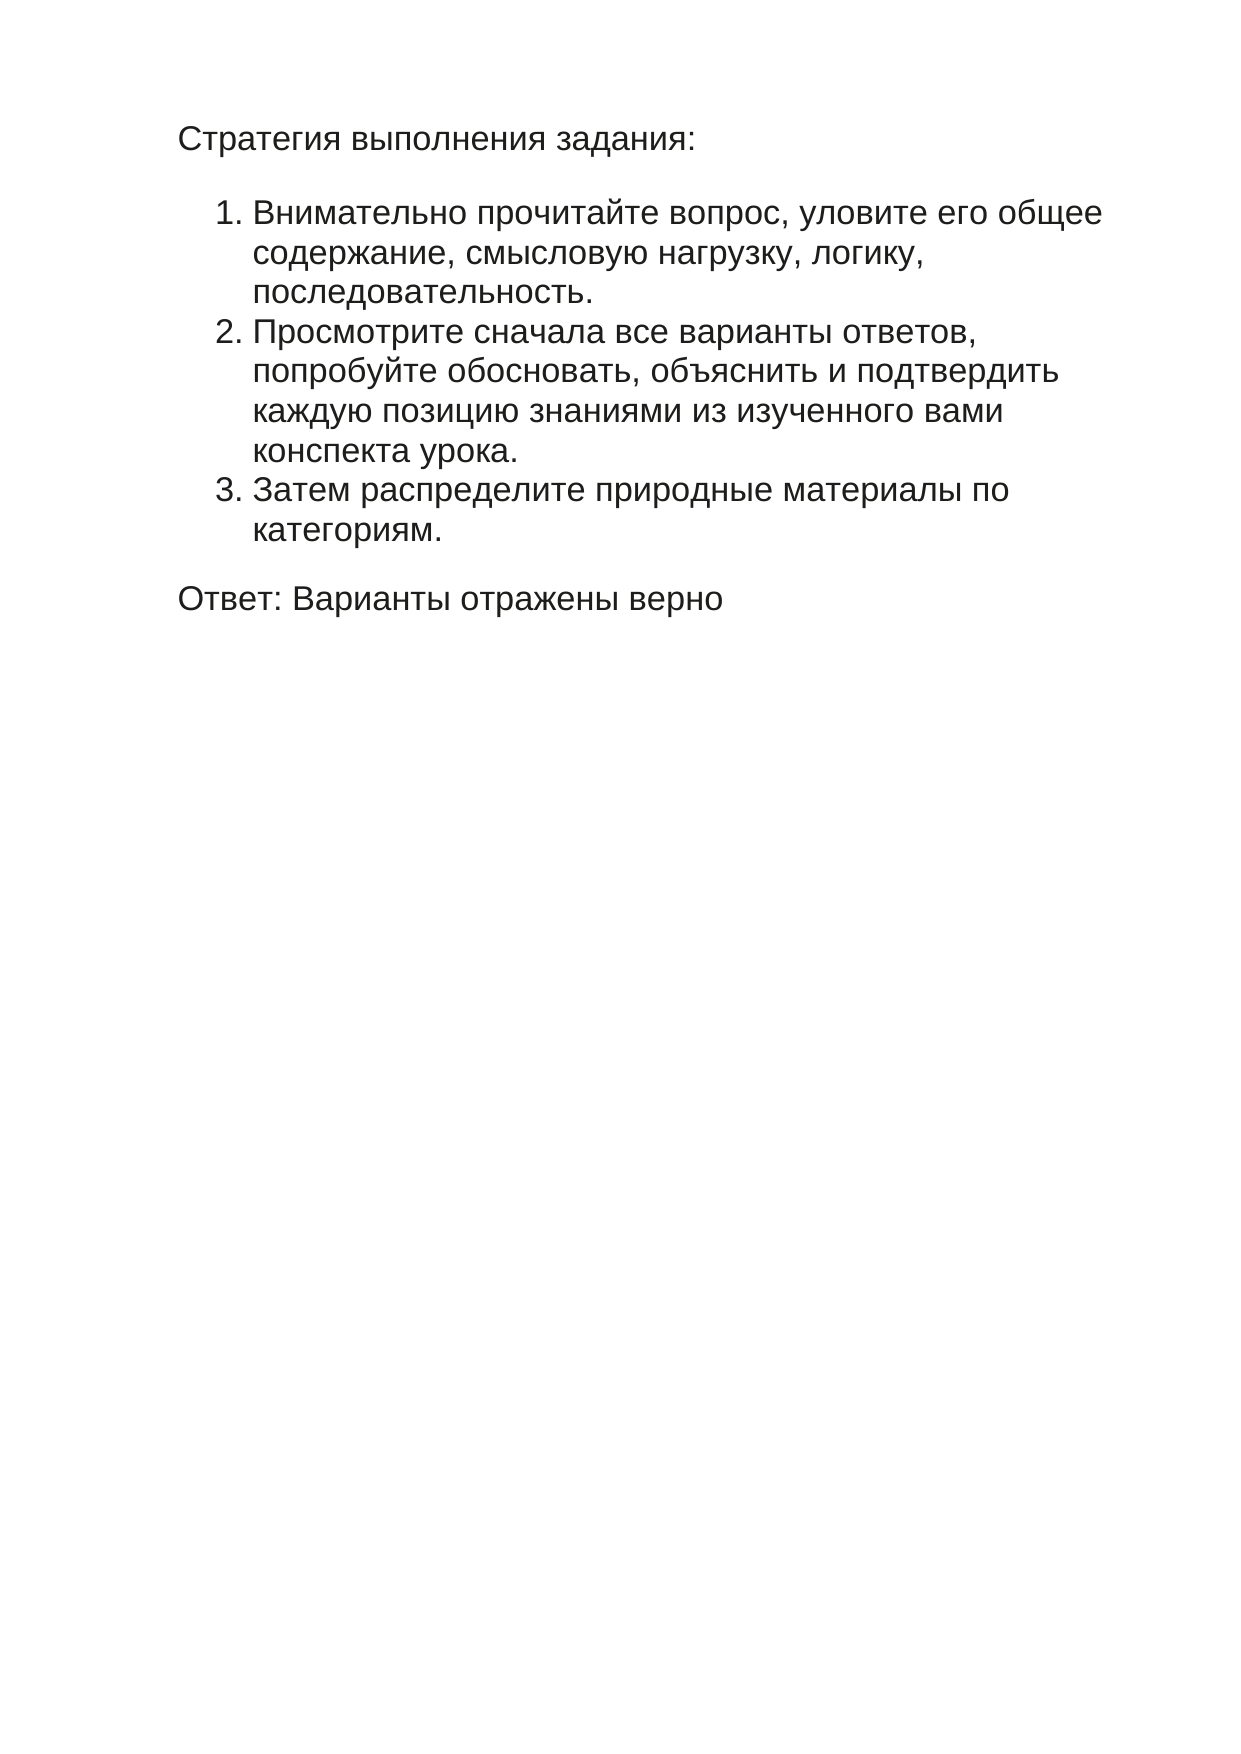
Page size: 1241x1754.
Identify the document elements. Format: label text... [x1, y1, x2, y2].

list Просмотрите сначала все варианты ответов, попробуйте обосновать, объяснить и подтвердить каждую позицию знаниями из изученного вами конспекта урока. [215, 311, 1152, 469]
text Стратегия выполнения задания: [177, 118, 1152, 158]
list Затем распределите природные материалы по категориям. [215, 469, 1152, 548]
list Внимательно прочитайте вопрос, уловите его общее содержание, смысловую нагрузку, логику, последовательность. [215, 192, 1152, 311]
text Ответ: Варианты отражены верно [177, 578, 1152, 617]
